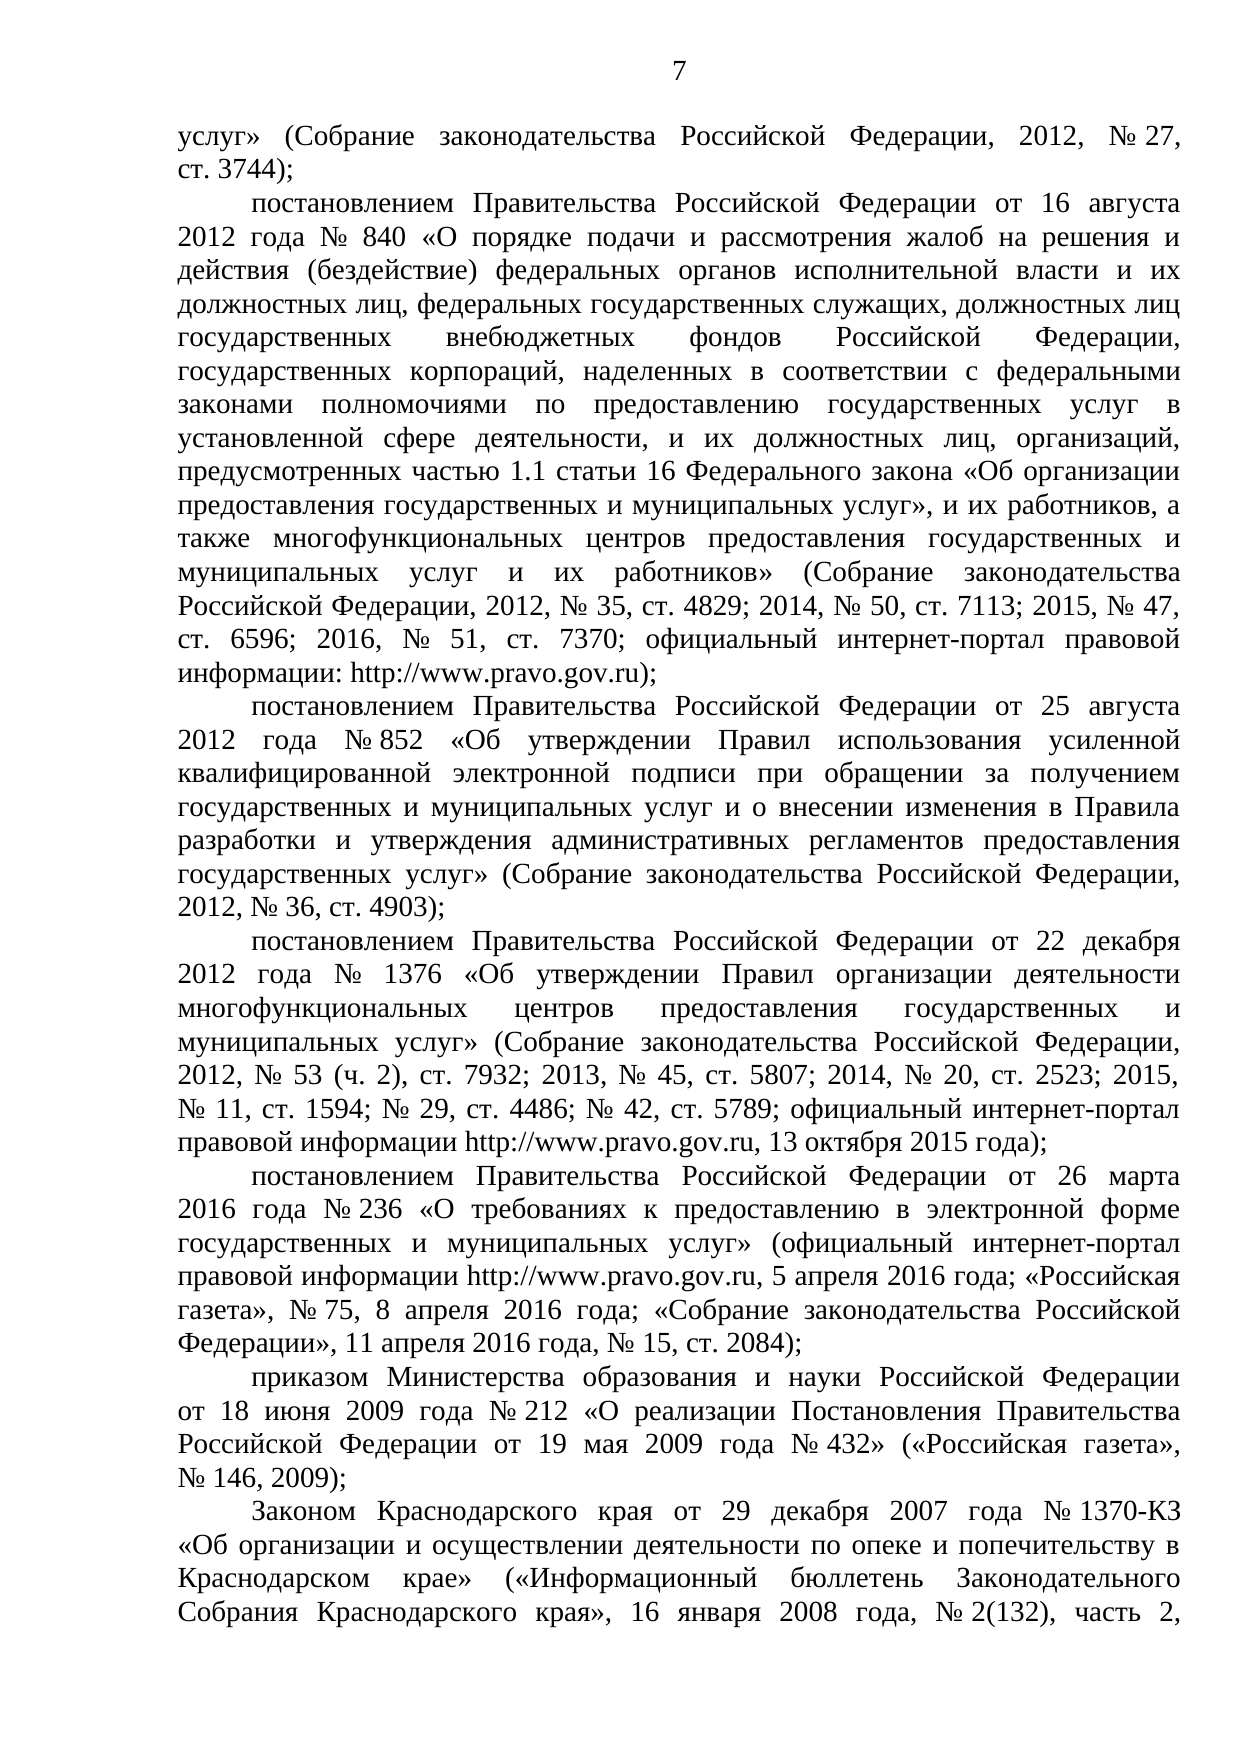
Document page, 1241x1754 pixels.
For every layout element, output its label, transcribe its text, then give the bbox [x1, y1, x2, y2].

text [177, 118, 1181, 185]
text постановлением Правительства Российской Федерации от 25 августа 2012 года № 852 «Об утверждении Правил использования усиленной квалифицированной электронной подписи при обращении за получением государственных и муниципальных услуг и о внесении изменения в Правила разработки и утверждения административных регламентов предоставления государственных услуг» (Собрание законодательства Российской Федерации, 2012, № 36, ст. 4903); [177, 688, 1181, 923]
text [177, 1493, 1181, 1627]
text постановлением Правительства Российской Федерации от 26 марта 2016 года № 236 «О требованиях к предоставлению в электронной форме государственных и муниципальных услуг» (официальный интернет-портал правовой информации http://www.pravo.gov.ru, 5 апреля 2016 года; «Российская газета», № 75, 8 апреля 2016 года; «Собрание законодательства Российской Федерации», 11 апреля 2016 года, № 15, ст. 2084); [177, 1158, 1181, 1359]
text приказом Министерства образования и науки Российской Федерации от 18 июня 2009 года № 212 «О реализации Постановления Правительства Российской Федерации от 19 мая 2009 года № 432» («Российская газета», № 146, 2009); [177, 1359, 1181, 1493]
text постановлением Правительства Российской Федерации от 22 декабря 2012 года № 1376 «Об утверждении Правил организации деятельности многофункциональных центров предоставления государственных и муниципальных услуг» (Собрание законодательства Российской Федерации, 2012, № 53 (ч. 2), ст. 7932; 2013, № 45, ст. 5807; 2014, № 20, ст. 2523; 2015, № 11, ст. 1594; № 29, ст. 4486; № 42, ст. 5789; официальный интернет-портал правовой информации http://www.pravo.gov.ru, 13 октября 2015 года); [177, 923, 1181, 1158]
text постановлением Правительства Российской Федерации от 16 августа 2012 года № 840 «О порядке подачи и рассмотрения жалоб на решения и действия (бездействие) федеральных органов исполнительной власти и их должностных лиц, федеральных государственных служащих, должностных лиц государственных внебюджетных фондов Российской Федерации, государственных корпораций, наделенных в соответствии с федеральными законами полномочиями по предоставлению государственных услуг в установленной сфере деятельности, и их должностных лиц, организаций, предусмотренных частью 1.1 статьи 16 Федерального закона «Об организации предоставления государственных и муниципальных услуг», и их работников, а также многофункциональных центров предоставления государственных и муниципальных услуг и их работников» (Собрание законодательства Российской Федерации, 2012, № 35, ст. 4829; 2014, № 50, ст. 7113; 2015, № 47, ст. 6596; 2016, № 51, ст. 7370; официальный интернет-портал правовой информации: http://www.pravo.gov.ru); [177, 185, 1181, 688]
